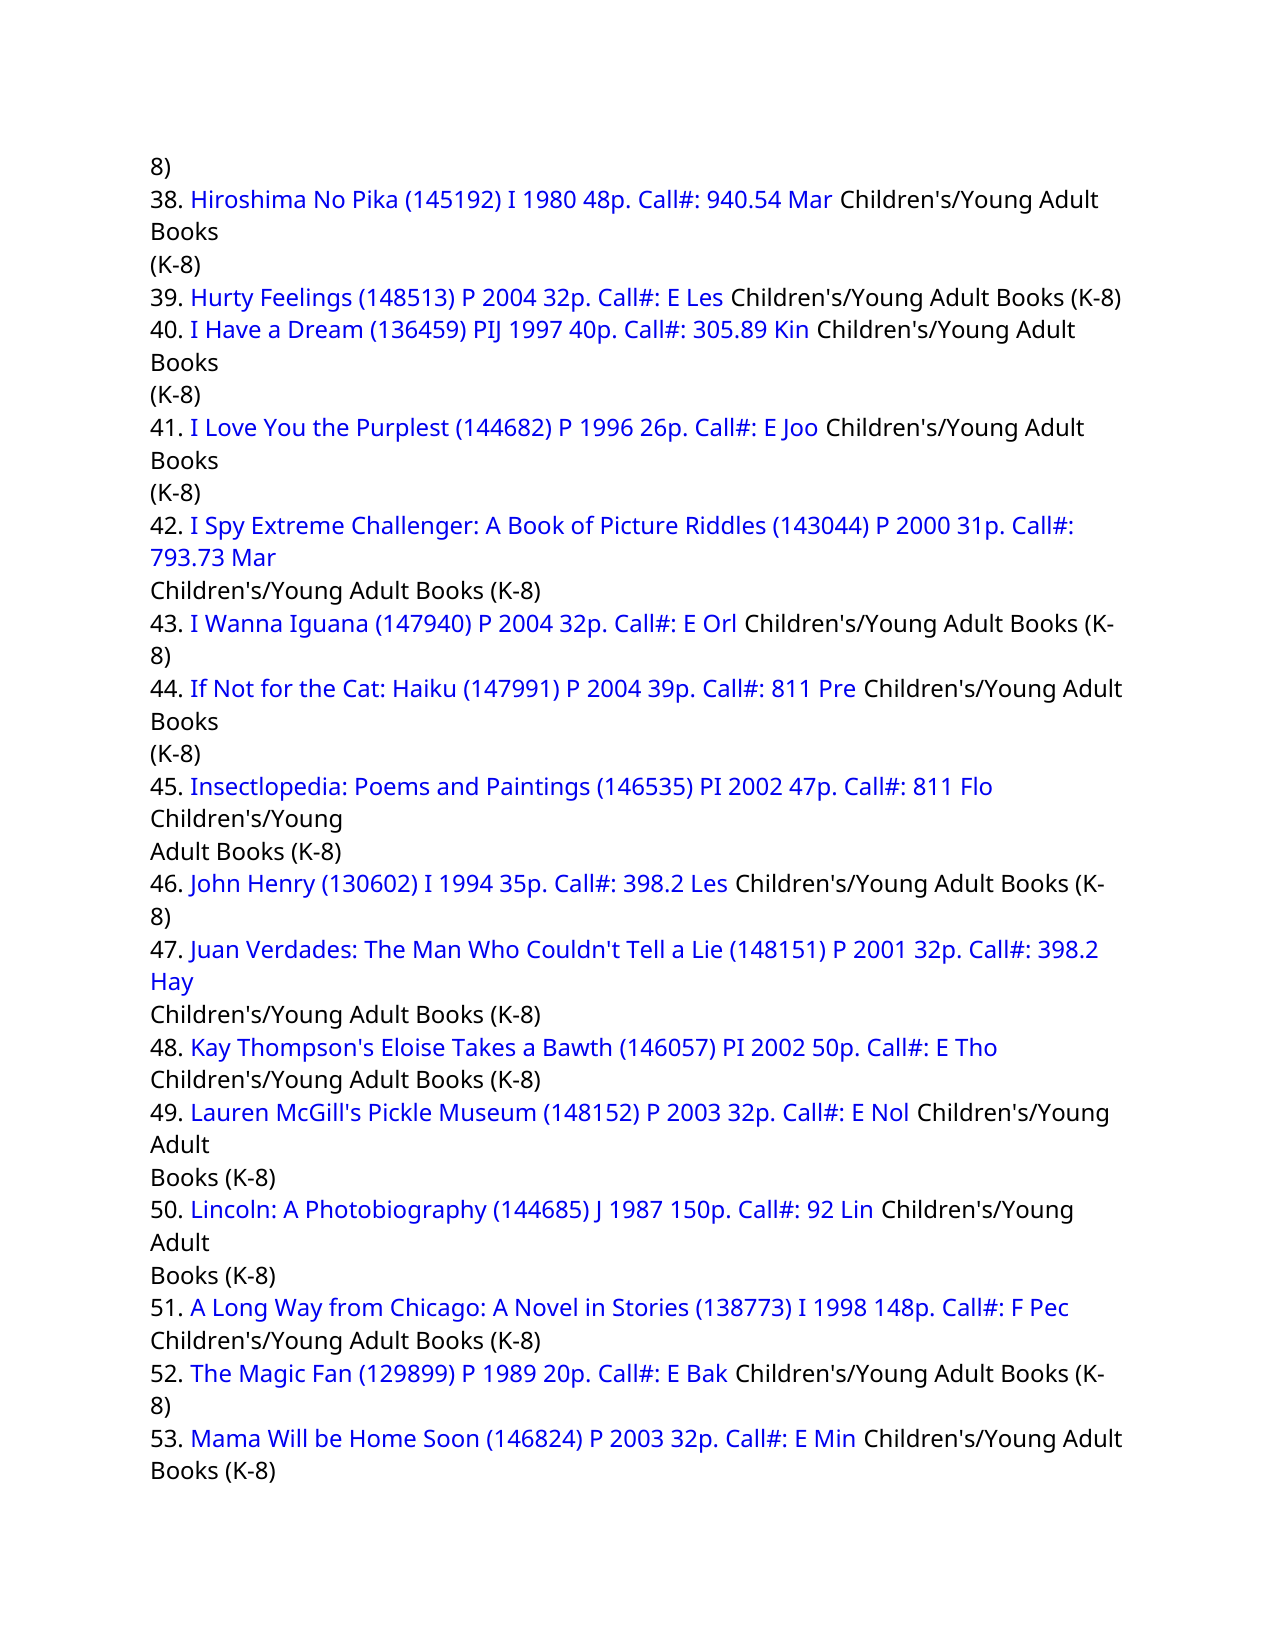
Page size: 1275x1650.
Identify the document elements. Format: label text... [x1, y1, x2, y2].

text 39. Hurty Feelings (148513) P 2004 32p. Call#: E Les Children's/Young Adult Books (K-8) [150, 280, 1125, 313]
text Children's/Young Adult Books (K-8) [150, 574, 1125, 606]
text 51. A Long Way from Chicago: A Novel in Stories (138773) I 1998 148p. Call#: F Pec [150, 1291, 1125, 1324]
text (K-8) [150, 737, 1125, 769]
text 45. Insectlopedia: Poems and Paintings (146535) PI 2002 47p. Call#: 811 Flo Children's/Young [150, 769, 1125, 835]
text 42. I Spy Extreme Challenger: A Book of Picture Riddles (143044) P 2000 31p. Call#: 793.73 Mar [150, 509, 1125, 574]
text Books (K-8) [150, 1454, 1125, 1487]
text 8) [150, 150, 1125, 183]
text 47. Juan Verdades: The Man Who Couldn't Tell a Lie (148151) P 2001 32p. Call#: 398.2 Hay [150, 932, 1125, 998]
text Children's/Young Adult Books (K-8) [150, 1324, 1125, 1356]
text (K-8) [150, 476, 1125, 509]
text 53. Mama Will be Home Soon (146824) P 2003 32p. Call#: E Min Children's/Young Adult [150, 1422, 1125, 1454]
text 41. I Love You the Purplest (144682) P 1996 26p. Call#: E Joo Children's/Young Adult Books [150, 411, 1125, 476]
text 38. Hiroshima No Pika (145192) I 1980 48p. Call#: 940.54 Mar Children's/Young Adult Books [150, 183, 1125, 248]
text 49. Lauren McGill's Pickle Museum (148152) P 2003 32p. Call#: E Nol Children's/Young Adult [150, 1096, 1125, 1161]
text 48. Kay Thompson's Eloise Takes a Bawth (146057) PI 2002 50p. Call#: E Tho [150, 1030, 1125, 1063]
text Children's/Young Adult Books (K-8) [150, 998, 1125, 1030]
text Children's/Young Adult Books (K-8) [150, 1063, 1125, 1096]
text 50. Lincoln: A Photobiography (144685) J 1987 150p. Call#: 92 Lin Children's/Young Adult [150, 1193, 1125, 1258]
text Books (K-8) [150, 1258, 1125, 1291]
text 52. The Magic Fan (129899) P 1989 20p. Call#: E Bak Children's/Young Adult Books (K-8) [150, 1356, 1125, 1422]
text Adult Books (K-8) [150, 835, 1125, 867]
text (K-8) [150, 378, 1125, 411]
text 40. I Have a Dream (136459) PIJ 1997 40p. Call#: 305.89 Kin Children's/Young Adult Books [150, 313, 1125, 378]
text (K-8) [150, 248, 1125, 280]
text 43. I Wanna Iguana (147940) P 2004 32p. Call#: E Orl Children's/Young Adult Books (K-8) [150, 606, 1125, 672]
text 46. John Henry (130602) I 1994 35p. Call#: 398.2 Les Children's/Young Adult Books (K-8) [150, 867, 1125, 932]
text 44. If Not for the Cat: Haiku (147991) P 2004 39p. Call#: 811 Pre Children's/Young Adult Books [150, 672, 1125, 737]
text Books (K-8) [150, 1161, 1125, 1193]
